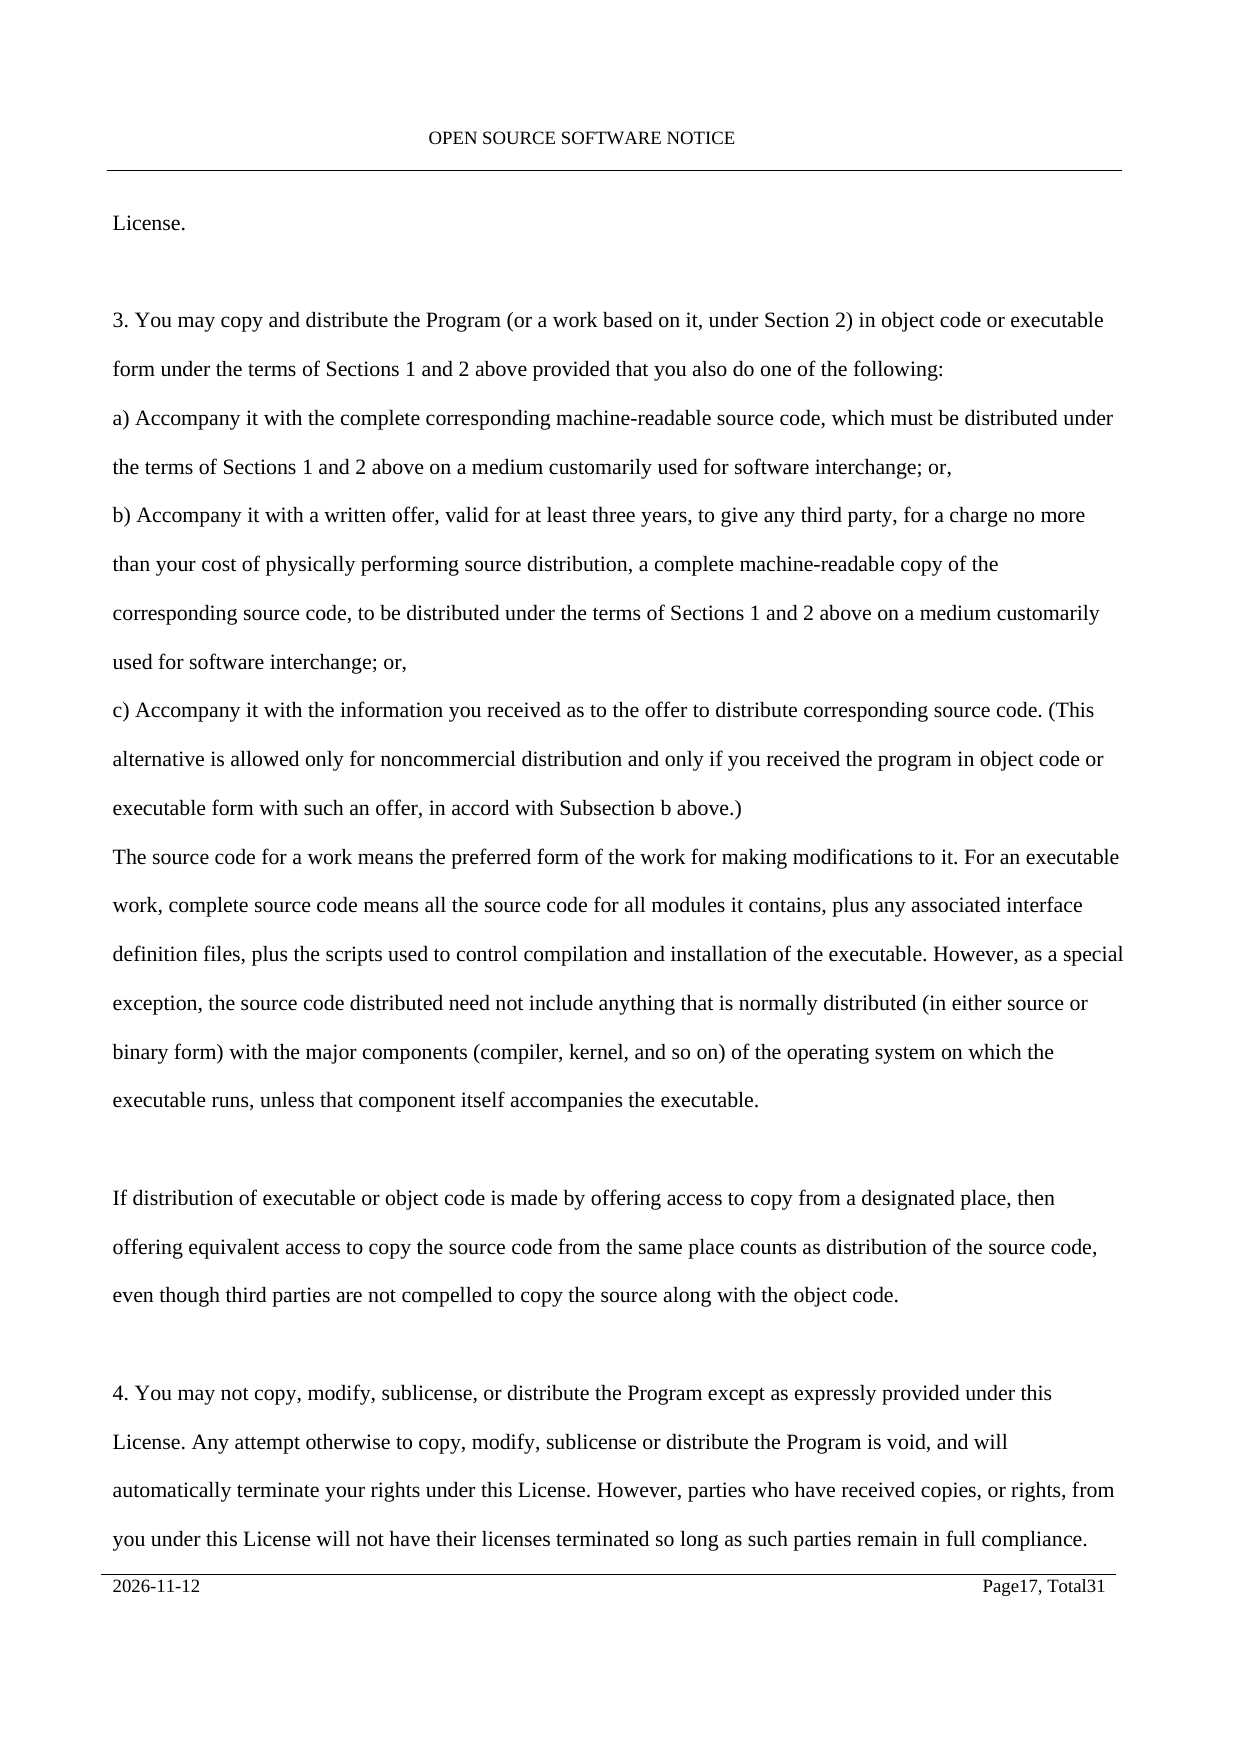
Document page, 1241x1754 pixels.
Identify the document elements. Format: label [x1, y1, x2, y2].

text [112, 206, 1128, 1555]
